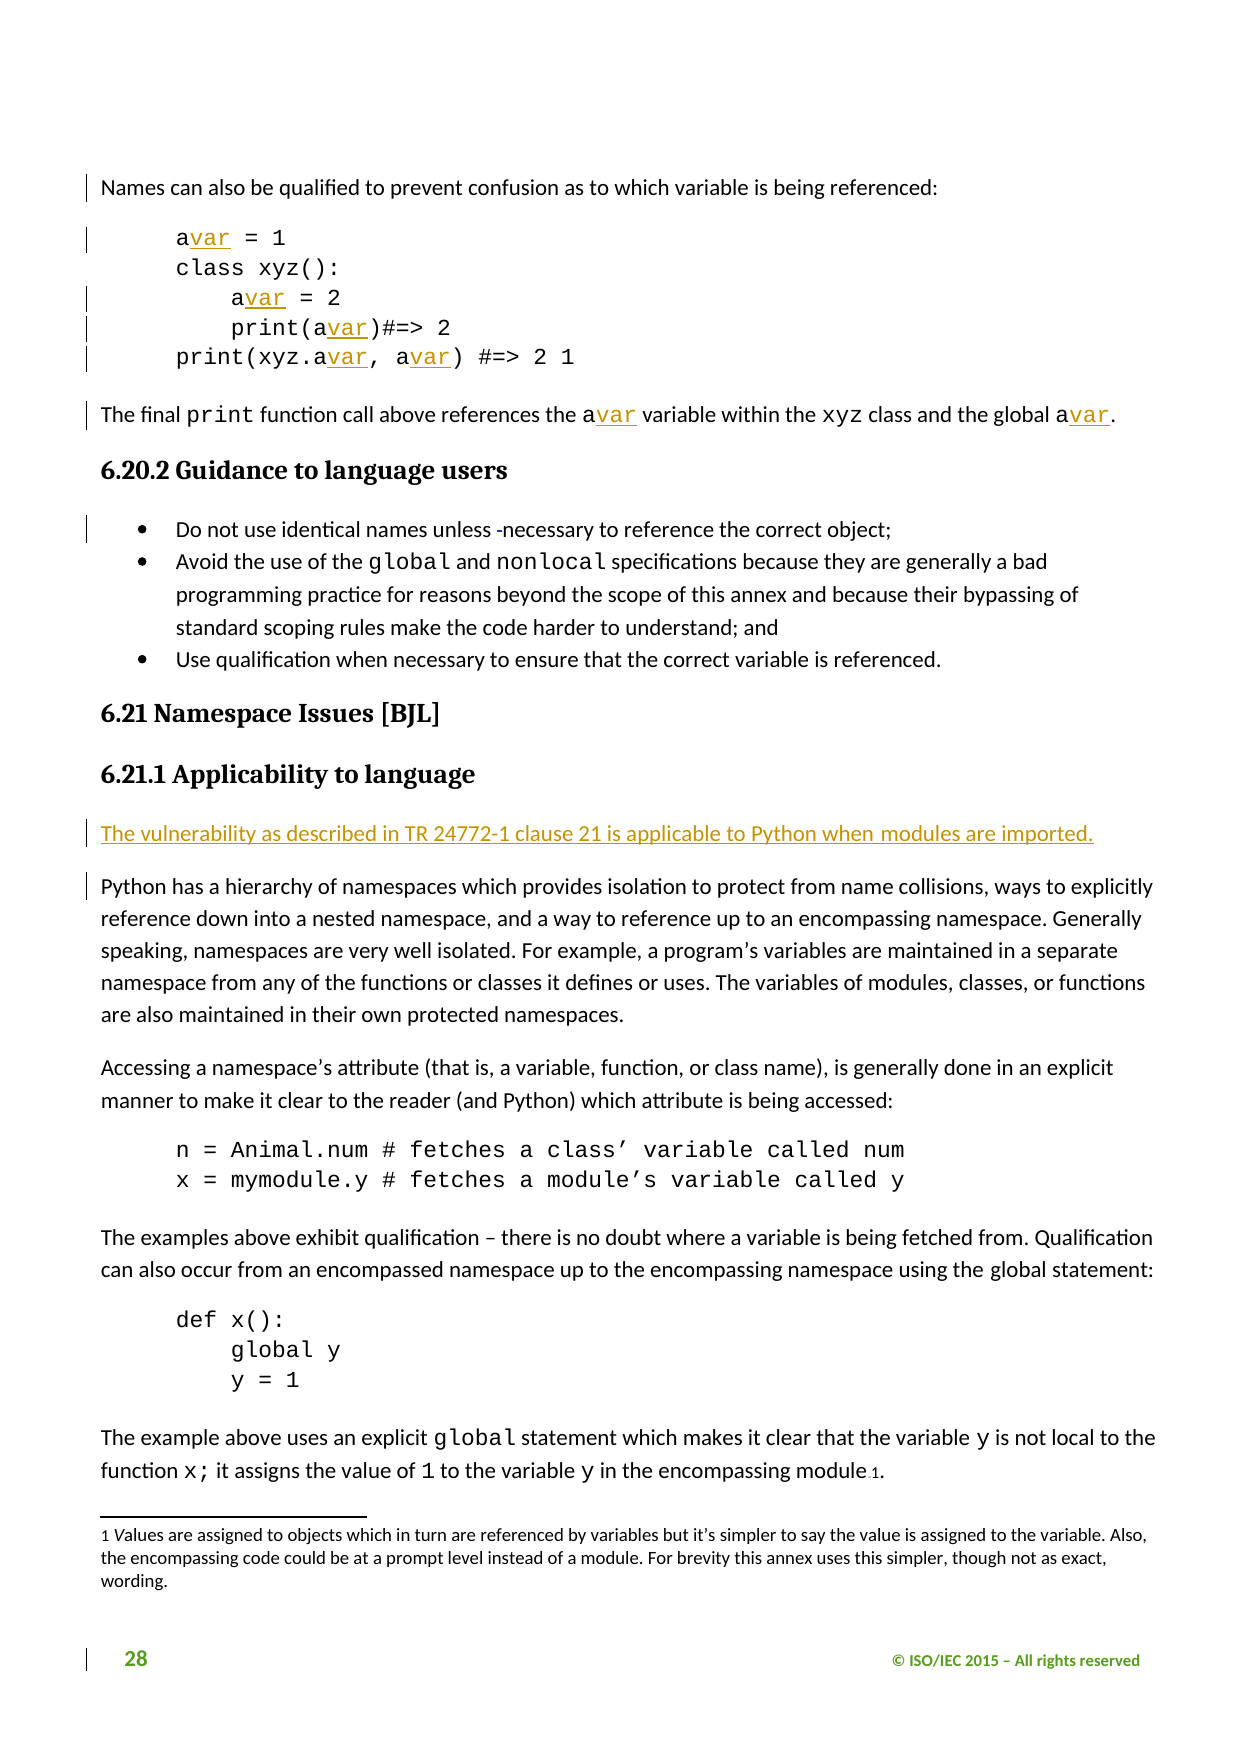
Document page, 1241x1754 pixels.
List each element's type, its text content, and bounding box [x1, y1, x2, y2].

text def x(): [101, 1308, 1164, 1334]
text class xyz(): [101, 256, 1164, 282]
text The final print function call above references the a variable within the xyz class and the global a. [101, 401, 1164, 430]
text x = mymodule.y # fetches a module’s variable called y [101, 1168, 1164, 1194]
subtitle 6.21.1 Applicability to language [101, 759, 1164, 790]
text print(a)#=> 2 [101, 316, 1164, 342]
subtitle 6.20.2 Guidance to language users [101, 455, 1164, 486]
list Avoid the use of the global and nonlocal specifications because they are generally a bad programming practice for reasons beyond the scope of this annex and because their bypassing of standard scoping rules make the code harder to understand; and [138, 547, 1164, 641]
list Use qualification when necessary to ensure that the correct variable is referenced. [138, 645, 1164, 673]
text Python has a hierarchy of namespaces which provides isolation to protect from name collisions, ways to explicitly reference down into a nested namespace, and a way to reference up to an encompassing namespace. Generally speaking, namespaces are very well isolated. For example, a program’s variables are maintained in a separate namespace from any of the functions or classes it defines or uses. The variables of modules, classes, or functions are also maintained in their own protected namespaces. [101, 872, 1164, 1028]
text The examples above exhibit qualification – there is no doubt where a variable is being fetched from. Qualification can also occur from an encompassed namespace up to the encompassing namespace using the global statement: [101, 1223, 1164, 1283]
text n = Animal.num # fetches a class’ variable called num [101, 1139, 1164, 1165]
subtitle 6.21 Namespace Issues [BJL] [101, 698, 1164, 729]
text global y [101, 1338, 1164, 1364]
text The example above uses an explicit global statement which makes it clear that the variable y is not local to the function x; it assigns the value of 1 to the variable y in the encompassing module14F. [101, 1423, 1164, 1485]
text a = 1 [101, 227, 1164, 252]
text print(xyz.a, a) #=> 2 1 [101, 346, 1164, 372]
text a = 2 [101, 286, 1164, 312]
text y = 1 [101, 1368, 1164, 1394]
list Do not use identical names unless necessary to reference the correct object; [138, 515, 1164, 543]
text Names can also be qualified to prevent confusion as to which variable is being referenced: [101, 173, 1164, 202]
text Accessing a namespace’s attribute (that is, a variable, function, or class name), is generally done in an explicit manner to make it clear to the reader (and Python) which attribute is being accessed: [101, 1053, 1164, 1114]
